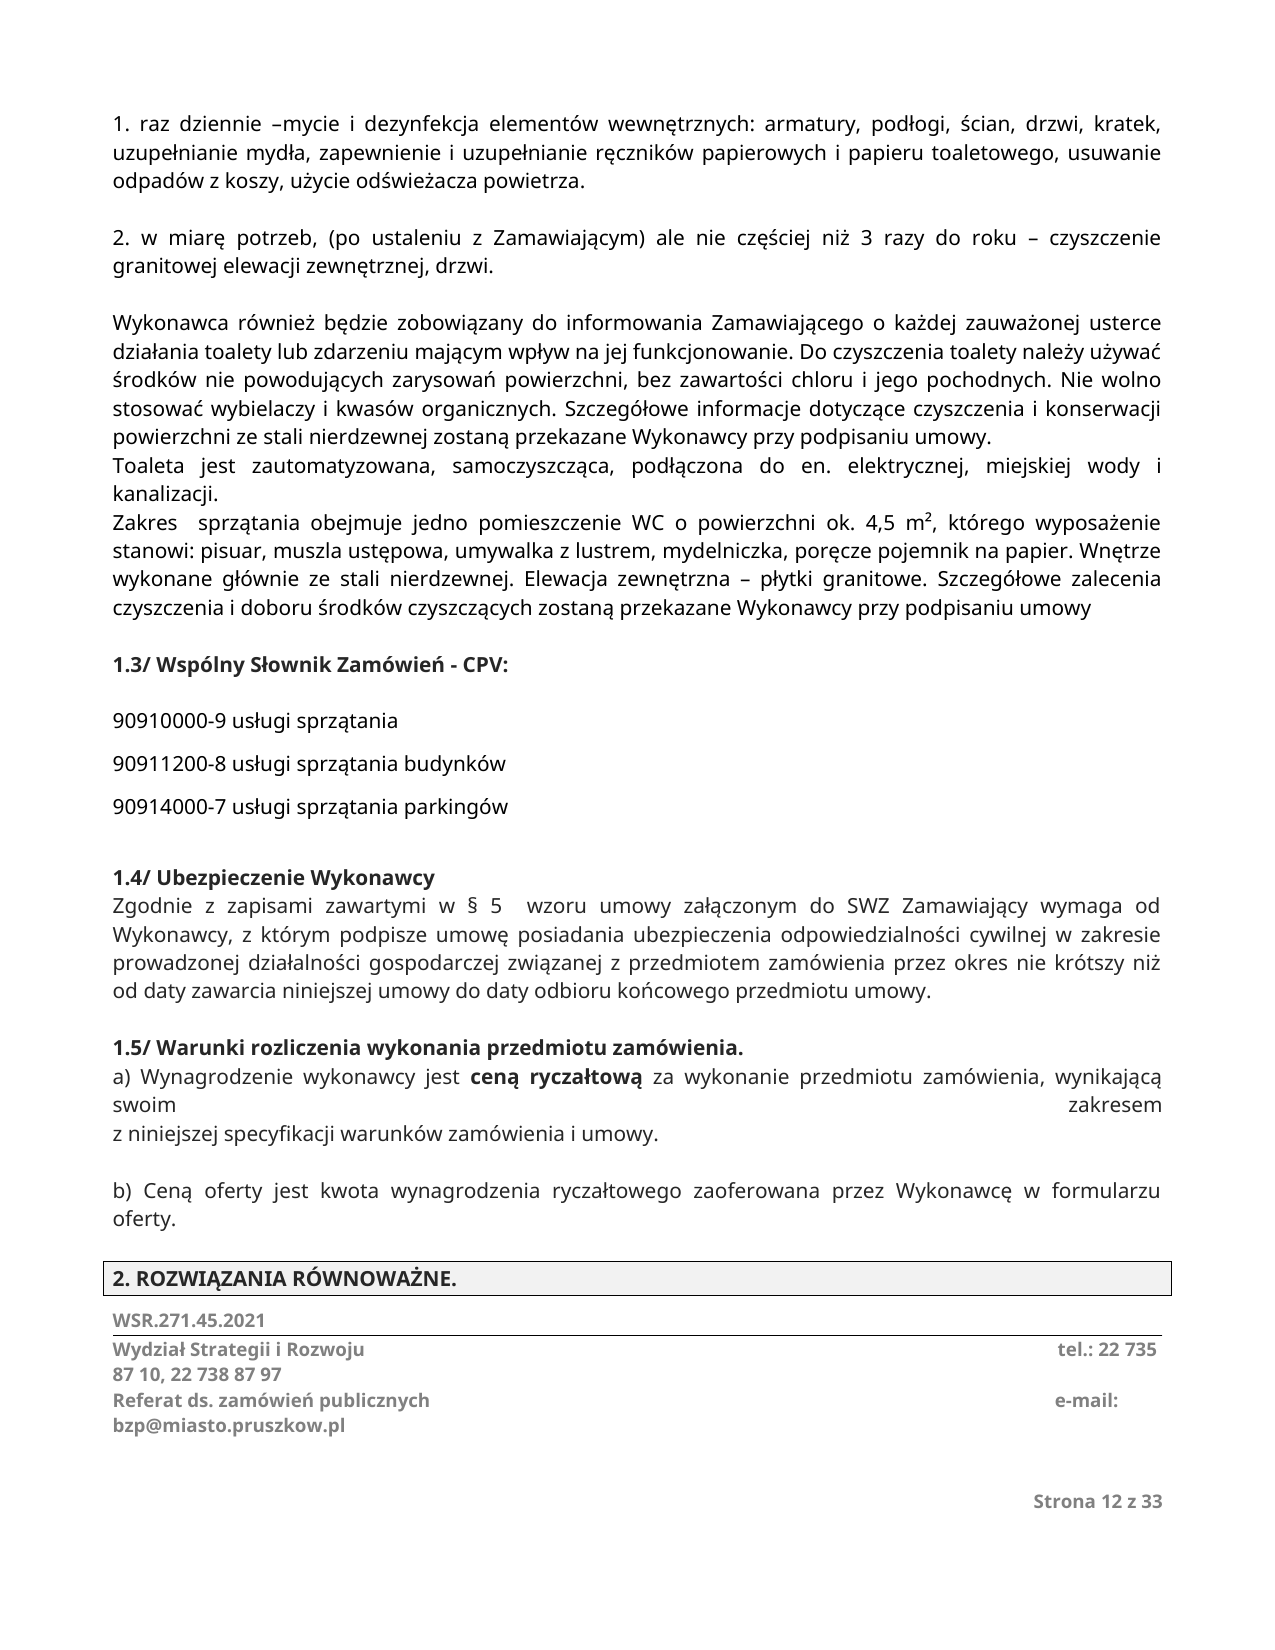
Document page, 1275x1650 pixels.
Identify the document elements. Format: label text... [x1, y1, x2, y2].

text Zgodnie z zapisami zawartymi w § 5 wzoru umowy załączonym do SWZ Zamawiający wymaga od Wykonawcy, z którym podpisze umowę posiadania ubezpieczenia odpowiedzialności cywilnej w zakresie prowadzonej działalności gospodarczej związanej z przedmiotem zamówienia przez okres nie krótszy niż od daty zawarcia niniejszej umowy do daty odbioru końcowego przedmiotu umowy. [112, 891, 1162, 1005]
text Wykonawca również będzie zobowiązany do informowania Zamawiającego o każdej zauważonej usterce działania toalety lub zdarzeniu mającym wpływ na jej funkcjonowanie. Do czyszczenia toalety należy używać środków nie powodujących zarysowań powierzchni, bez zawartości chloru i jego pochodnych. Nie wolno stosować wybielaczy i kwasów organicznych. Szczegółowe informacje dotyczące czyszczenia i konserwacji powierzchni ze stali nierdzewnej zostaną przekazane Wykonawcy przy podpisaniu umowy. [112, 308, 1162, 451]
text 2. ROZWIĄZANIA RÓWNOWAŻNE. [104, 1262, 1171, 1295]
text 90911200-8 usługi sprzątania budynków [112, 749, 1162, 778]
text 1.3/ Wspólny Słownik Zamówień - CPV: [112, 650, 1162, 678]
text 2. w miarę potrzeb, (po ustaleniu z Zamawiającym) ale nie częściej niż 3 razy do roku – czyszczenie granitowej elewacji zewnętrznej, drzwi. [112, 223, 1162, 280]
text 1.5/ Warunki rozliczenia wykonania przedmiotu zamówienia. [112, 1033, 1162, 1062]
text b) Ceną oferty jest kwota wynagrodzenia ryczałtowego zaoferowana przez Wykonawcę w formularzu oferty. [112, 1176, 1162, 1233]
text Zakres sprzątania obejmuje jedno pomieszczenie WC o powierzchni ok. 4,5 m², którego wyposażenie stanowi: pisuar, muszla ustępowa, umywalka z lustrem, mydelniczka, poręcze pojemnik na papier. Wnętrze wykonane głównie ze stali nierdzewnej. Elewacja zewnętrzna – płytki granitowe. Szczegółowe zalecenia czyszczenia i doboru środków czyszczących zostaną przekazane Wykonawcy przy podpisaniu umowy [112, 508, 1162, 621]
text a) Wynagrodzenie wykonawcy jest ceną ryczałtową za wykonanie przedmiotu zamówienia, wynikającą swoim zakresem z niniejszej specyfikacji warunków zamówienia i umowy. [112, 1062, 1162, 1147]
text 1. raz dziennie –mycie i dezynfekcja elementów wewnętrznych: armatury, podłogi, ścian, drzwi, kratek, uzupełnianie mydła, zapewnienie i uzupełnianie ręczników papierowych i papieru toaletowego, usuwanie odpadów z koszy, użycie odświeżacza powietrza. [112, 109, 1162, 195]
text 90910000-9 usługi sprzątania [112, 707, 1162, 735]
text 90914000-7 usługi sprzątania parkingów [112, 792, 1162, 820]
text 1.4/ Ubezpieczenie Wykonawcy [112, 863, 1162, 891]
text Toaleta jest zautomatyzowana, samoczyszcząca, podłączona do en. elektrycznej, miejskiej wody i kanalizacji. [112, 451, 1162, 508]
